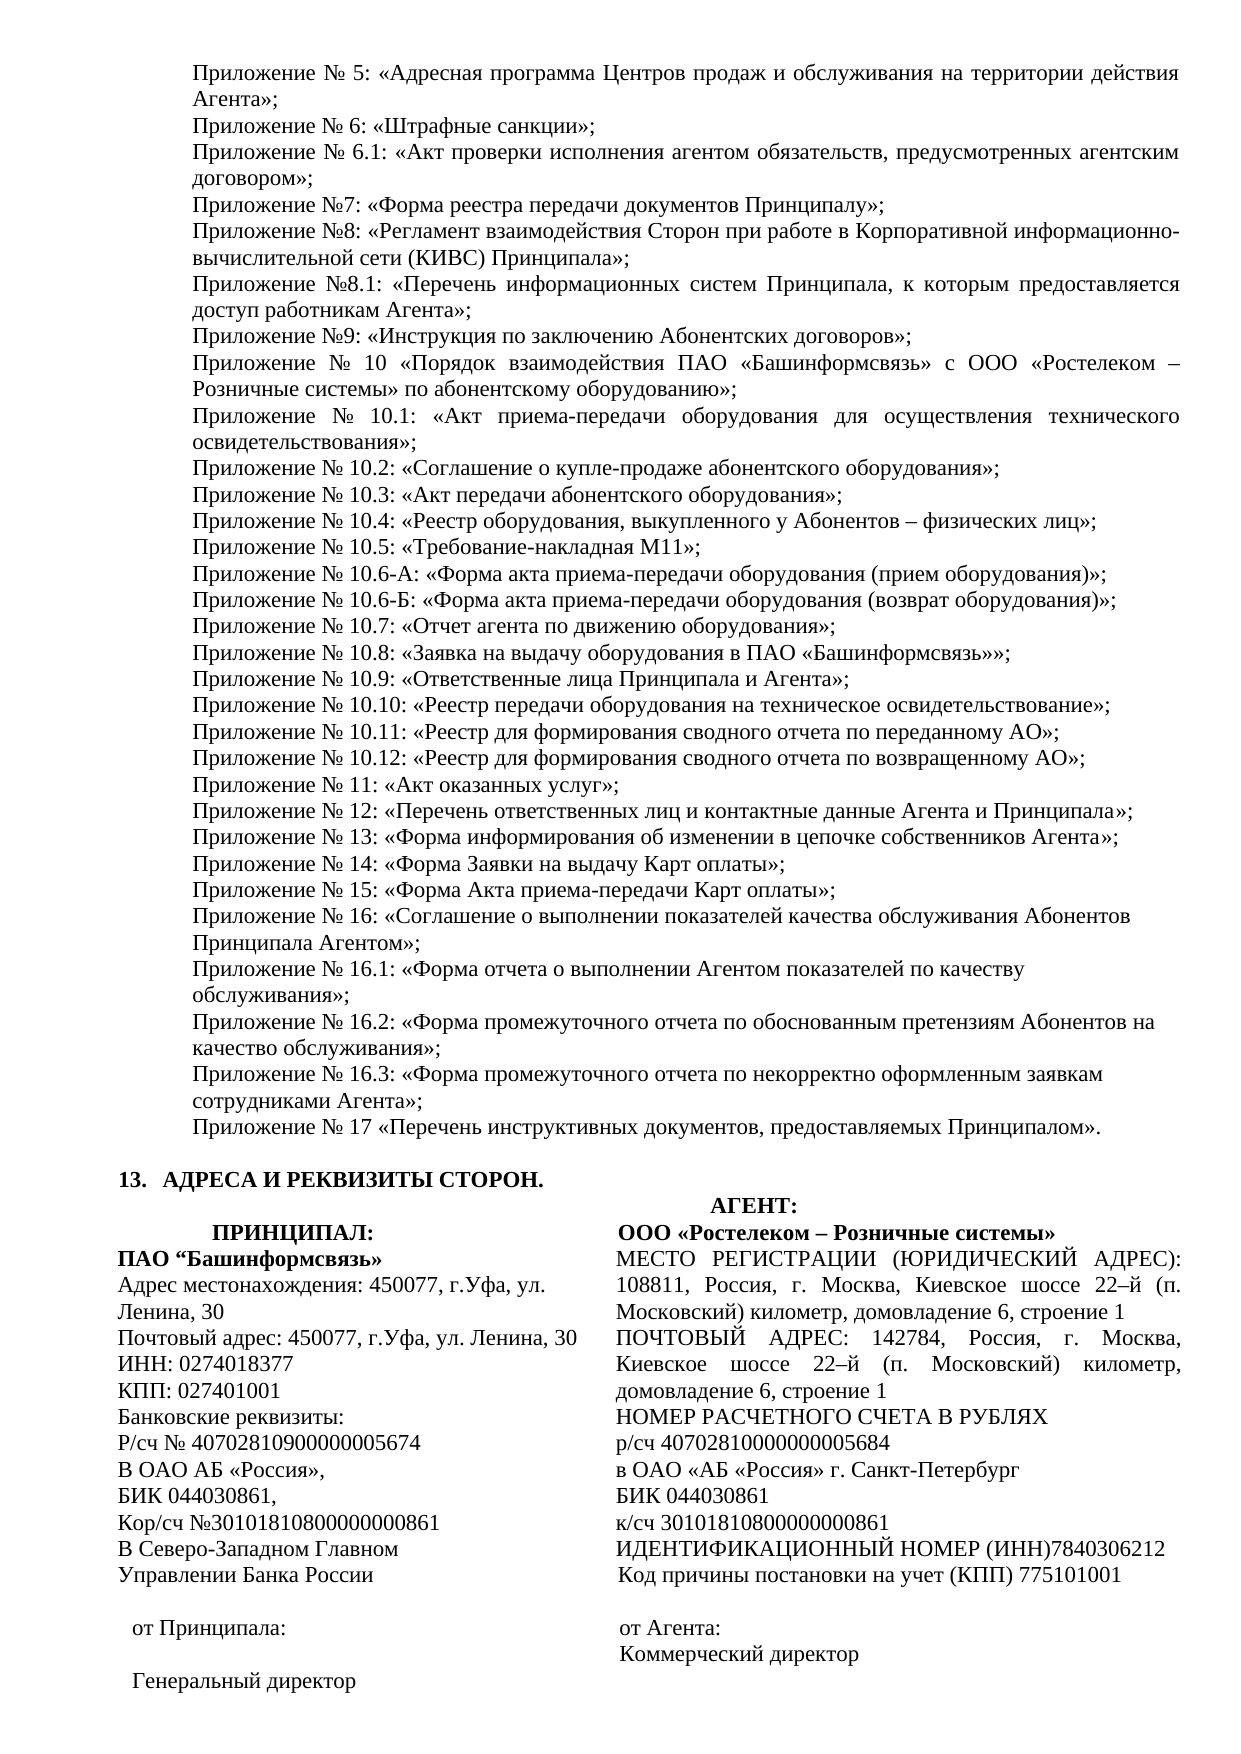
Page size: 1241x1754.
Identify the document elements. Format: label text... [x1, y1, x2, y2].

text Приложение № 10.2: «Соглашение о купле-продаже абонентского оборудования»; [192, 454, 1181, 481]
text Приложение № 17 «Перечень инструктивных документов, предоставляемых Принципалом». [192, 1113, 1181, 1139]
text Приложение № 10.9: «Ответственные лица Принципала и Агента»; [192, 665, 1181, 692]
text Приложение № 10.8: «Заявка на выдачу оборудования в ПАО «Башинформсвязь»»; [192, 639, 1181, 665]
text Приложение № 6.1: «Акт проверки исполнения агентом обязательств, предусмотренных агентским договором»; [192, 138, 1181, 191]
text Приложение № 10.7: «Отчет агента по движению оборудования»; [192, 612, 1181, 639]
table_header АГЕНТ: ООО «Ростелеком – Розничные системы» МЕСТО РЕГИСТРАЦИИ (ЮРИДИЧЕСКИЙ АДРЕС): 108811, Россия, г. Москва, Киевское шоссе 22–й (п. Московский) километр, домовладение 6, строение 1 ПОЧТОВЫЙ АДРЕС: 142784, Россия, г. Москва, Киевское шоссе 22–й (п. Московский) километр, домовладение 6, строение 1 НОМЕР РАСЧЕТНОГО СЧЕТА В РУБЛЯХ р/сч 40702810000000005684 в ОАО «АБ «Россия» г. Санкт-Петербург БИК 044030861 к/сч 30101810800000000861 ИДЕНТИФИКАЦИОННЫЙ НОМЕР (ИНН)7840306212 Код причины постановки на учет (КПП) 775101001 [604, 1192, 1193, 1614]
text Приложение № 14: «Форма Заявки на выдачу Карт оплаты»; [192, 850, 1181, 876]
text Приложение № 12: «Перечень ответственных лиц и контактные данные Агента и Принципала»; [192, 797, 1181, 823]
text Приложение №8.1: «Перечень информационных систем Принципала, к которым предоставляется доступ работникам Агента»; [192, 270, 1181, 323]
text Приложение № 10.6-А: «Форма акта приема-передачи оборудования (прием оборудования)»; [192, 560, 1181, 586]
text Приложение № 10.5: «Требование-накладная М11»; [192, 533, 1181, 560]
text Приложение № 10.11: «Реестр для формирования сводного отчета по переданному АО»; [192, 718, 1181, 744]
text Приложение № 10.3: «Акт передачи абонентского оборудования»; [192, 481, 1181, 507]
text Приложение № 16: «Соглашение о выполнении показателей качества обслуживания Абонентов Принципала Агентом»; [192, 902, 1181, 955]
text Приложение № 10.6-Б: «Форма акта приема-передачи оборудования (возврат оборудования)»; [192, 586, 1181, 612]
text Приложение № 10.1: «Акт приема-передачи оборудования для осуществления технического освидетельствования»; [192, 402, 1181, 454]
text Приложение №9: «Инструкция по заключению Абонентских договоров»; [192, 323, 1181, 349]
text Приложение №7: «Форма реестра передачи документов Принципалу»; [192, 191, 1181, 217]
text Приложение № 10 «Порядок взаимодействия ПАО «Башинформсвязь» с ООО «Ростелеком – Розничные системы» по абонентскому оборудованию»; [192, 349, 1181, 402]
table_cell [117, 1614, 604, 1693]
text Приложение №8: «Регламент взаимодействия Сторон при работе в Корпоративной информационно-вычислительной сети (КИВС) Принципала»; [192, 217, 1181, 270]
table_header ПРИНЦИПАЛ: ПАО “Башинформсвязь» Адрес местонахождения: 450077, г.Уфа, ул. Ленина, 30 Почтовый адрес: 450077, г.Уфа, ул. Ленина, 30 ИНН: 0274018377 КПП: 027401001 Банковские реквизиты: Р/сч № 40702810900000005674 В ОАО АБ «Россия», БИК 044030861, Кор/сч №30101810800000000861 В Северо-Западном Главном Управлении Банка России [106, 1192, 604, 1614]
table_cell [604, 1614, 1180, 1693]
text Приложение № 16.2: «Форма промежуточного отчета по обоснованным претензиям Абонентов на качество обслуживания»; [192, 1008, 1181, 1061]
list АДРЕСА И РЕКВИЗИТЫ СТОРОН. [118, 1166, 1181, 1192]
text Приложение № 10.4: «Реестр оборудования, выкупленного у Абонентов – физических лиц»; [192, 507, 1181, 533]
text Приложение № 13: «Форма информирования об изменении в цепочке собственников Агента»; [192, 823, 1181, 850]
text Приложение № 5: «Адресная программа Центров продаж и обслуживания на территории действия Агента»; [192, 59, 1181, 112]
text Приложение № 16.3: «Форма промежуточного отчета по некорректно оформленным заявкам сотрудниками Агента»; [192, 1061, 1181, 1113]
text Приложение № 10.12: «Реестр для формирования сводного отчета по возвращенному АО»; [192, 744, 1181, 771]
text Приложение № 16.1: «Форма отчета о выполнении Агентом показателей по качеству обслуживания»; [192, 955, 1181, 1008]
text Приложение № 15: «Форма Акта приема-передачи Карт оплаты»; [192, 876, 1181, 902]
text Приложение № 10.10: «Реестр передачи оборудования на техническое освидетельствование»; [192, 692, 1181, 718]
text Приложение № 6: «Штрафные санкции»; [192, 112, 1181, 138]
text Приложение № 11: «Акт оказанных услуг»; [192, 771, 1181, 797]
